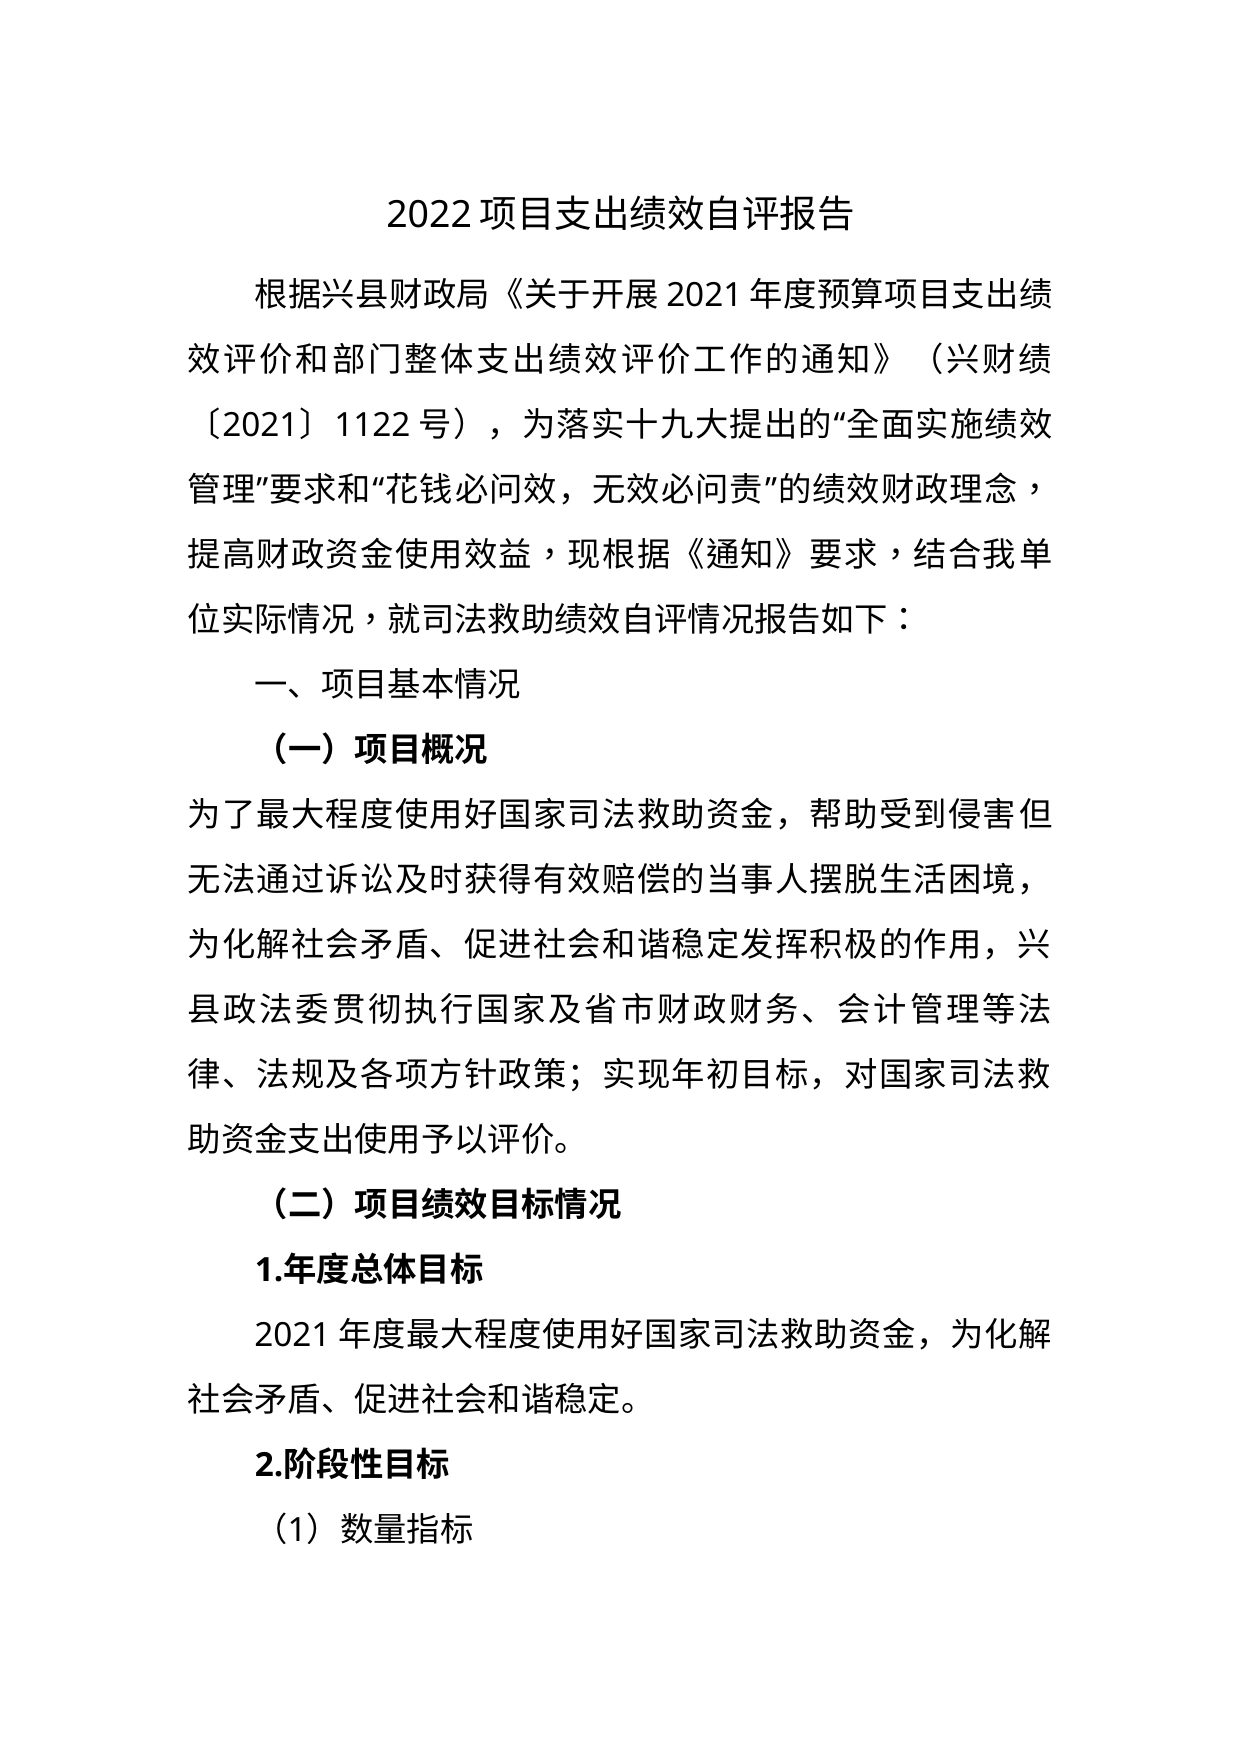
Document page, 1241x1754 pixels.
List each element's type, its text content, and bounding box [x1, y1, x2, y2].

text （二）项目绩效目标情况 [187, 1170, 1053, 1235]
text （一）项目概况 [187, 715, 1053, 780]
text 2022项目支出绩效自评报告 [187, 178, 1053, 243]
text （1）数量指标 [187, 1495, 1053, 1560]
text 一、项目基本情况 [187, 650, 1053, 715]
text 为了最大程度使用好国家司法救助资金，帮助受到侵害但无法通过诉讼及时获得有效赔偿的当事人摆脱生活困境，为化解社会矛盾、促进社会和谐稳定发挥积极的作用，兴县政法委贯彻执行国家及省市财政财务、会计管理等法律、法规及各项方针政策；实现年初目标，对国家司法救助资金支出使用予以评价。 [187, 780, 1053, 1170]
text 2.阶段性目标 [187, 1430, 1053, 1495]
text 1.年度总体目标 [187, 1235, 1053, 1300]
text 根据兴县财政局《关于开展2021年度预算项目支出绩效评价和部门整体支出绩效评价工作的通知》（兴财绩〔2021〕1122号），为落实十九大提出的“全面实施绩效管理”要求和“花钱必问效，无效必问责”的绩效财政理念，提高财政资金使用效益，现根据《通知》要求，结合我单位实际情况，就司法救助绩效自评情况报告如下： [187, 260, 1053, 650]
text 2021年度最大程度使用好国家司法救助资金，为化解社会矛盾、促进社会和谐稳定。 [187, 1300, 1053, 1430]
